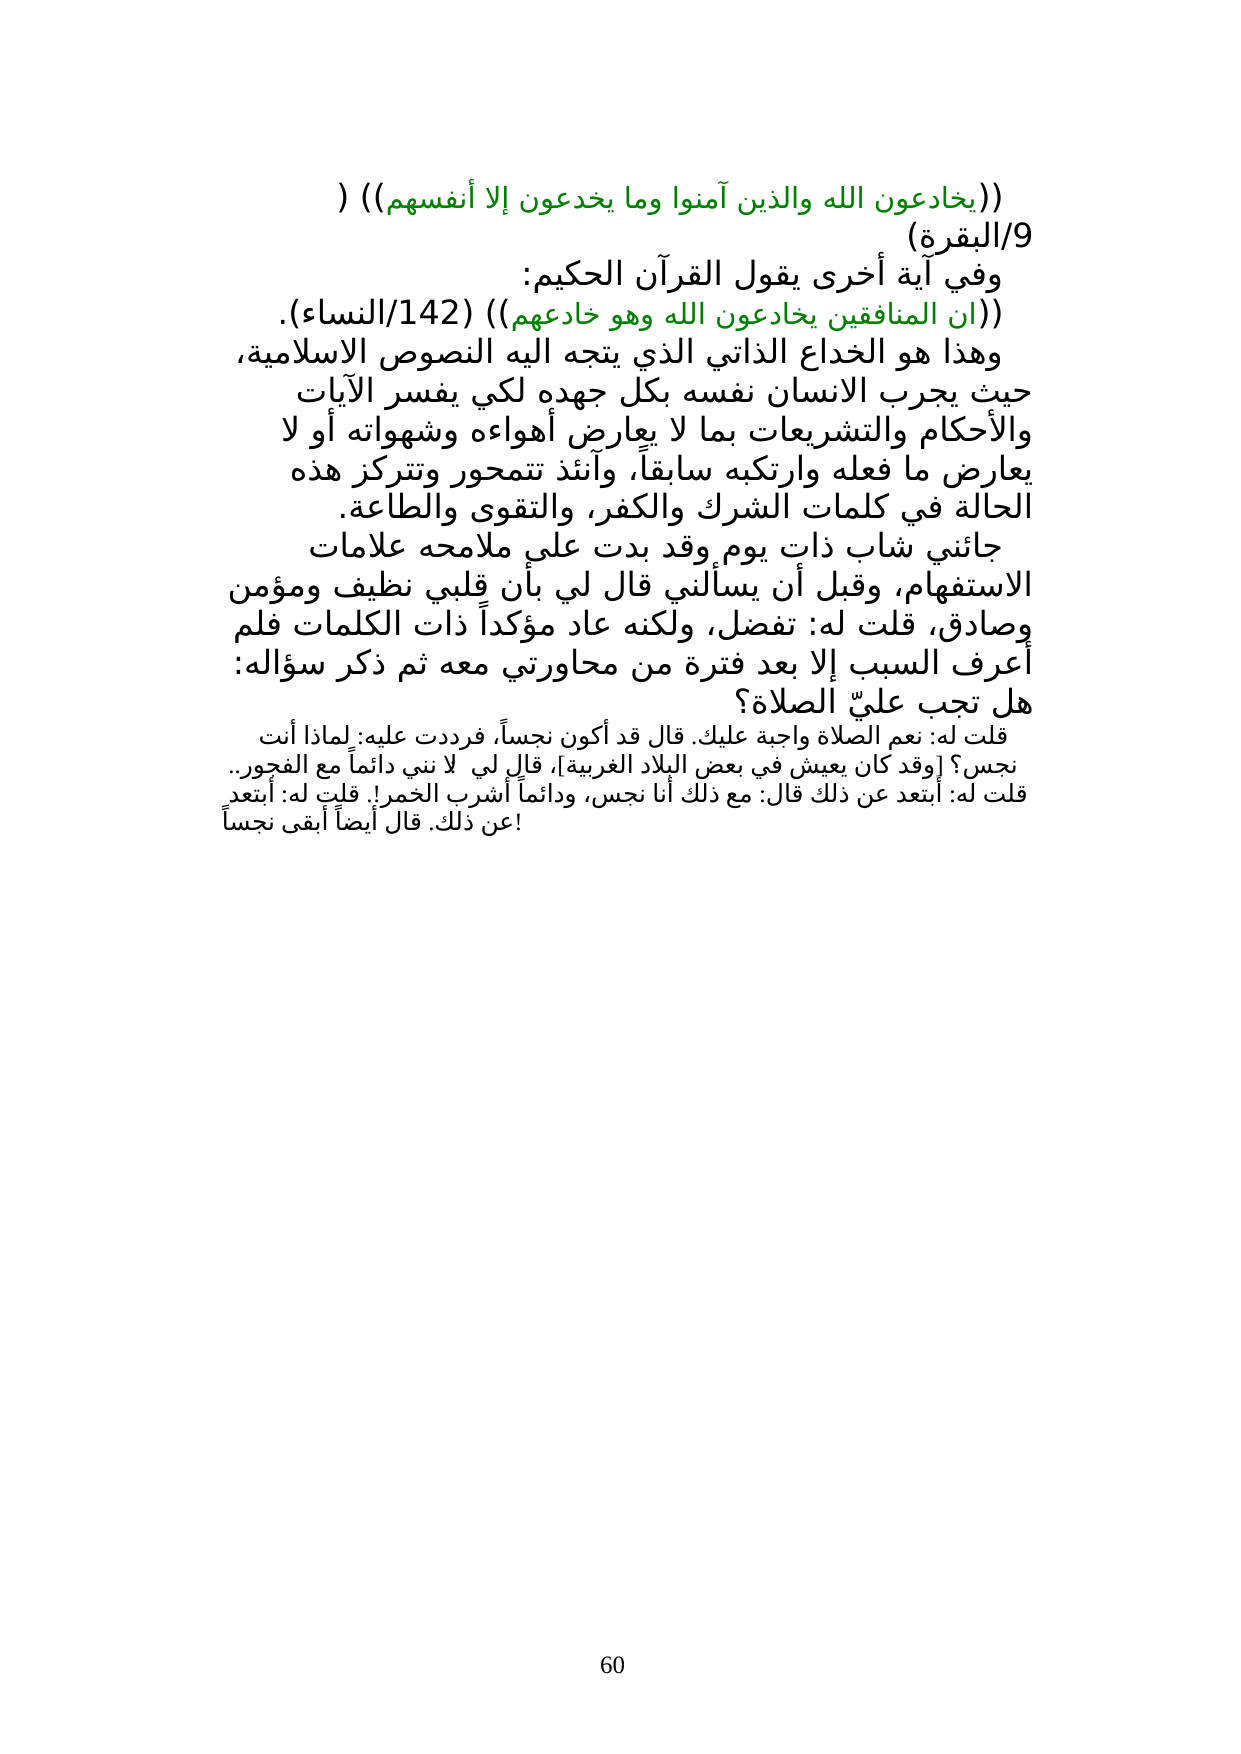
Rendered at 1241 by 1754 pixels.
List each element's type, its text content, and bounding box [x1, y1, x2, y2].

text ((يخادعون الله والذين آمنوا وما يخدعون إلا أنفسهم)) (9/البقرة) [222, 177, 1033, 255]
text وفي آية أخرى يقول القرآن الحكيم: [222, 255, 1033, 294]
text جائني شاب ذات يوم وقد بدت على ملامحه علامات الاستفهام، وقبل أن يسألني قال لي بأن قلبي نظيف ومؤمن وصادق، قلت له: تفضل، ولكنه عاد مؤكداً ذات الكلمات فلم أعرف السبب إلا بعد فترة من محاورتي معه ثم ذكر سؤاله: هل تجب عليّ الصلاة؟ [222, 527, 1033, 721]
text وهذا هو الخداع الذاتي الذي يتجه اليه النصوص الاسلامية، حيث يجرب الانسان نفسه بكل جهده لكي يفسر الآيات والأحكام والتشريعات بما لا يعارض أهواءه وشهواته أو لا يعارض ما فعله وارتكبه سابقاً، وآنئذ تتمحور وتتركز هذه الحالة في كلمات الشرك والكفر، والتقوى والطاعة. [222, 333, 1033, 527]
text قلت له: نعم الصلاة واجبة عليك. قال قد أكون نجساً، فرددت عليه: لماذا أنت نجس؟ [وقد كان يعيش في بعض البلاد الغربية]، قال لي: لا نني دائماً مع الفجور.. قلت له: أبتعد عن ذلك قال: مع ذلك أنا نجس، ودائماً أشرب الخمر!. قلت له: أبتعد عن ذلك. قال أيضاً أبقى نجساً! [222, 721, 1033, 865]
text ((ان المنافقين يخادعون الله وهو خادعهم)) (142/النساء). [222, 294, 1033, 333]
